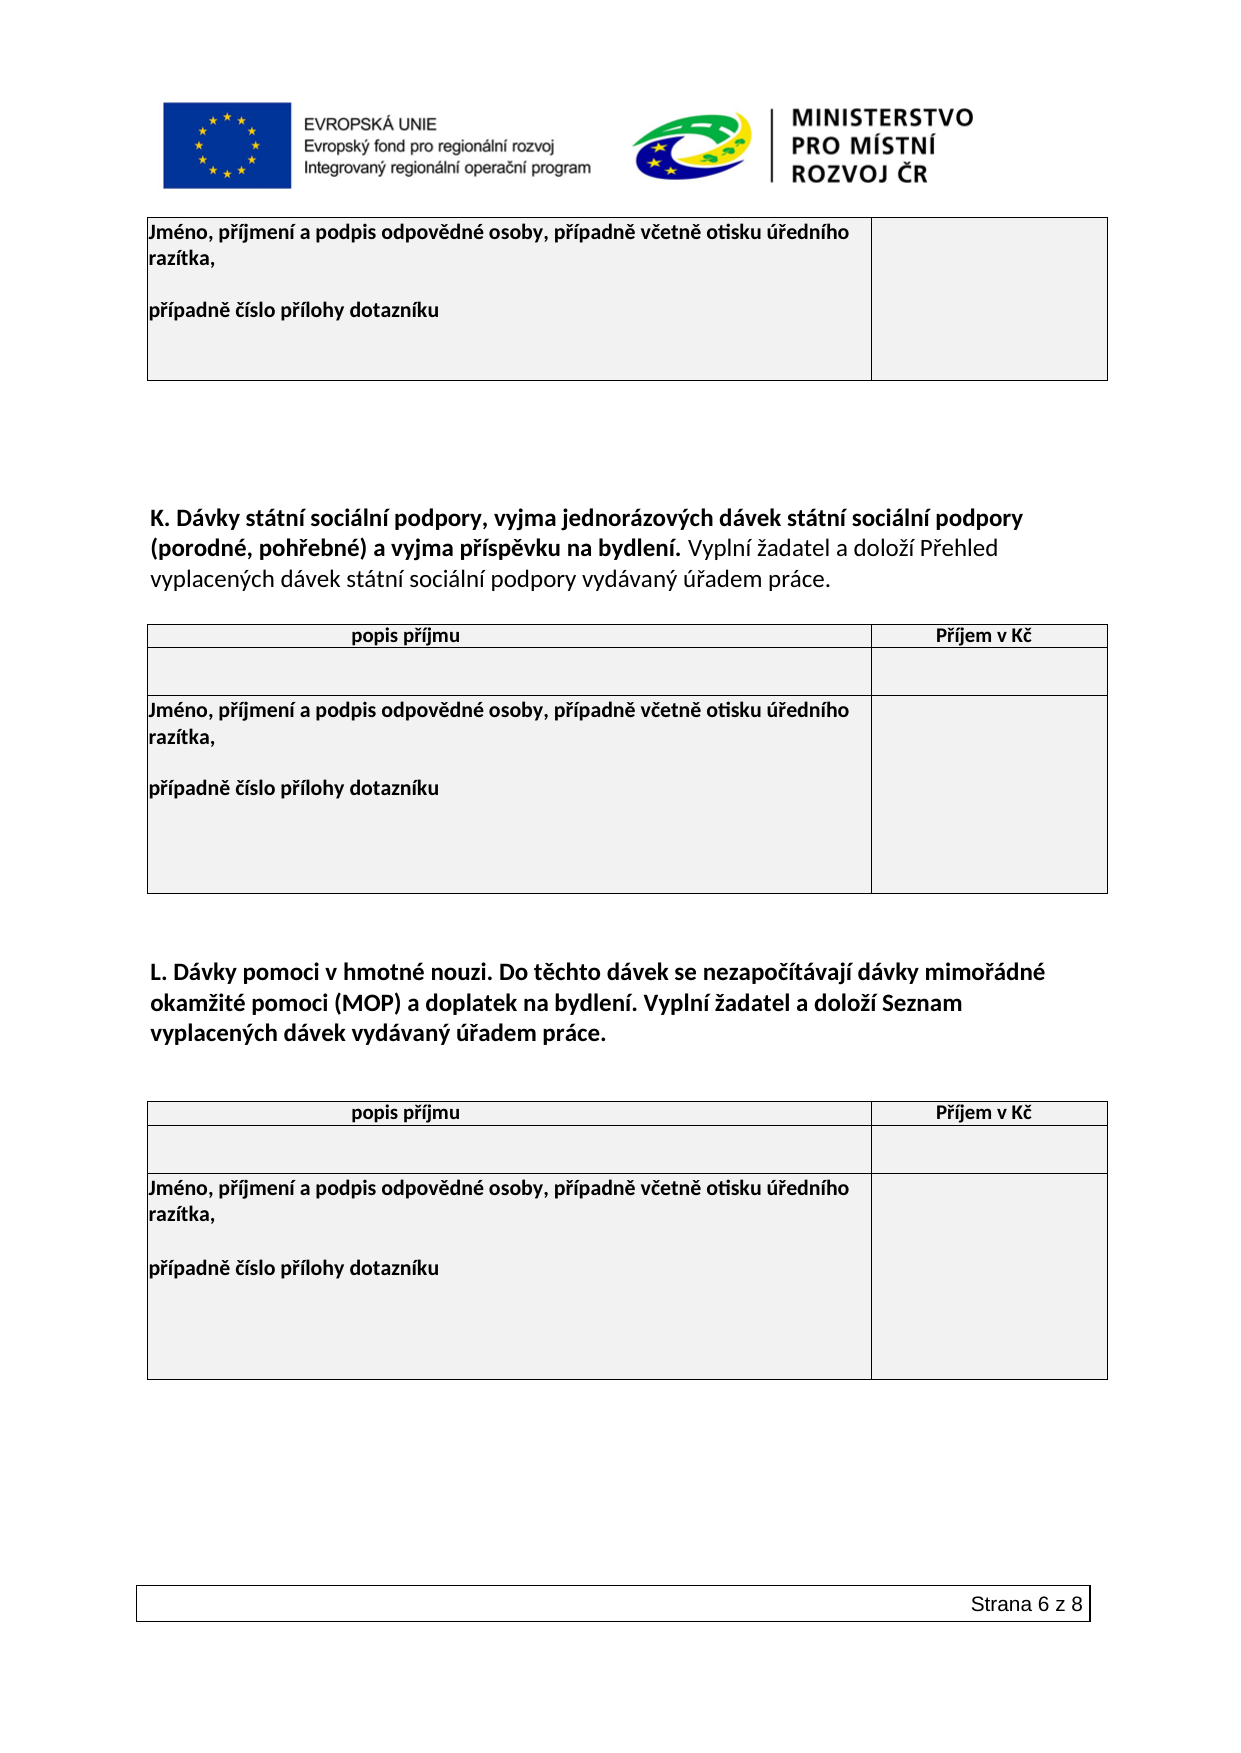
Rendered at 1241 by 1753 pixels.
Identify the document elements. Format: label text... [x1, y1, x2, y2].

text K. Dávky státní sociální podpory, vyjma jednorázových dávek státní sociální podpory (porodné, pohřebné) a vyjma příspěvku na bydlení. Vyplní žadatel a doloží Přehled vyplacených dávek státní sociální podpory vydávaný úřadem práce. [150, 502, 1084, 593]
table_cell [872, 648, 1107, 695]
picture [135, 73, 1001, 217]
table_header popis příjmu [148, 1102, 871, 1125]
table_header popis příjmu [148, 625, 871, 647]
table_cell [148, 1126, 871, 1173]
table_cell Jméno, příjmení a podpis odpovědné osoby, případně včetně otisku úředního razítka, případně číslo přílohy dotazníku [148, 1174, 871, 1379]
table_cell [872, 218, 1107, 380]
table_cell Jméno, příjmení a podpis odpovědné osoby, případně včetně otisku úředního razítka, případně číslo přílohy dotazníku [148, 696, 871, 893]
table_cell Jméno, příjmení a podpis odpovědné osoby, případně včetně otisku úředního razítka, případně číslo přílohy dotazníku [148, 218, 871, 380]
table_cell [872, 696, 1107, 893]
table_cell [872, 1174, 1107, 1379]
text L. Dávky pomoci v hmotné nouzi. Do těchto dávek se nezapočítávají dávky mimořádné okamžité pomoci (MOP) a doplatek na bydlení. Vyplní žadatel a doloží Seznam vyplacených dávek vydávaný úřadem práce. [150, 956, 1084, 1048]
table_header Příjem v Kč [872, 625, 1107, 647]
table_cell [148, 648, 871, 695]
table_header Příjem v Kč [872, 1102, 1107, 1125]
table_cell [872, 1126, 1107, 1173]
